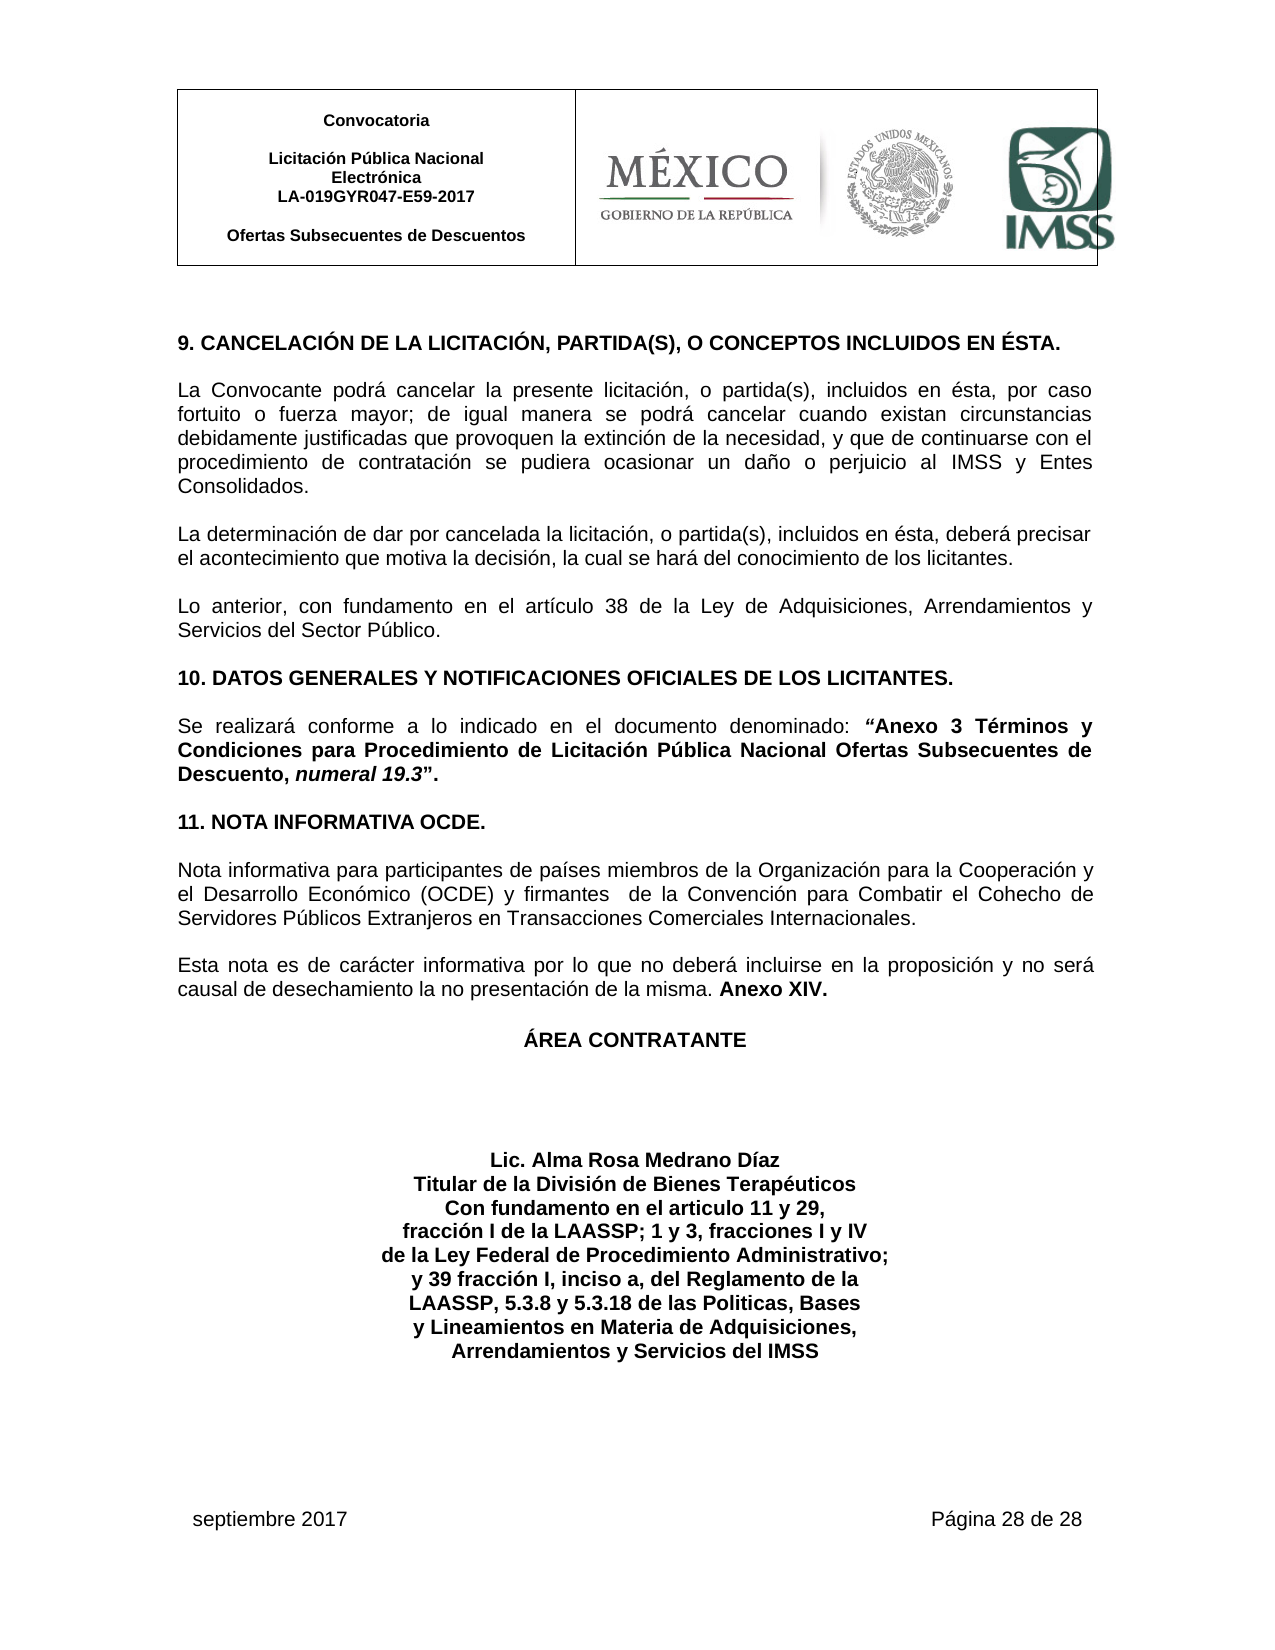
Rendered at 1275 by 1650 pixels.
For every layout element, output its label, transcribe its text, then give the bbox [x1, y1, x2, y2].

picture [1001, 117, 1097, 256]
text fracción I de la LAASSP; 1 y 3, fracciones I y IV [177, 1219, 1093, 1243]
text La Convocante podrá cancelar la presente licitación, o partida(s), incluidos en ésta, por caso fortuito o fuerza mayor; de igual manera se podrá cancelar cuando existan circunstancias debidamente justificadas que provoquen la extinción de la necesidad, y que de continuarse con el procedimiento de contratación se pudiera ocasionar un daño o perjuicio al IMSS y Entes Consolidados. [177, 378, 1093, 498]
text y 39 fracción I, inciso a, del Reglamento de la [177, 1267, 1093, 1291]
text de la Ley Federal de Procedimiento Administrativo; [177, 1243, 1093, 1267]
text La determinación de dar por cancelada la licitación, o partida(s), incluidos en ésta, deberá precisar el acontecimiento que motiva la decisión, la cual se hará del conocimiento de los licitantes. [177, 522, 1093, 570]
subtitle NOTA INFORMATIVA OCDE. [177, 809, 1093, 833]
picture [1098, 117, 1116, 256]
text Se realizará conforme a lo indicado en el documento denominado: “Anexo 3 Términos y Condiciones para Procedimiento de Licitación Pública Nacional Ofertas Subsecuentes de Descuento, numeral 19.3”. [177, 714, 1093, 786]
text Con fundamento en el articulo 11 y 29, [177, 1195, 1093, 1219]
text Esta nota es de carácter informativa por lo que no deberá incluirse en la proposición y no será causal de desechamiento la no presentación de la misma. Anexo XIV. [177, 953, 1095, 1001]
text Lic. Alma Rosa Medrano Díaz [177, 1147, 1093, 1171]
picture [597, 116, 957, 248]
text LAASSP, 5.3.8 y 5.3.18 de las Politicas, Bases [177, 1291, 1093, 1315]
subtitle DATOS GENERALES Y NOTIFICACIONES OFICIALES DE LOS LICITANTES. [177, 666, 1093, 690]
text Arrendamientos y Servicios del IMSS [177, 1339, 1093, 1363]
text Lo anterior, con fundamento en el artículo 38 de la Ley de Adquisiciones, Arrendamientos y Servicios del Sector Público. [177, 594, 1093, 642]
text Nota informativa para participantes de países miembros de la Organización para la Cooperación y el Desarrollo Económico (OCDE) y firmantes de la Convención para Combatir el Cohecho de Servidores Públicos Extranjeros en Transacciones Comerciales Internacionales. [177, 857, 1095, 929]
text ÁREA CONTRATANTE [177, 1028, 1093, 1052]
subtitle CANCELACIÓN DE LA LICITACIÓN, PARTIDA(S), O CONCEPTOS INCLUIDOS EN ÉSTA. [177, 330, 1093, 354]
text y Lineamientos en Materia de Adquisiciones, [177, 1315, 1093, 1339]
text Titular de la División de Bienes Terapéuticos [177, 1171, 1093, 1195]
